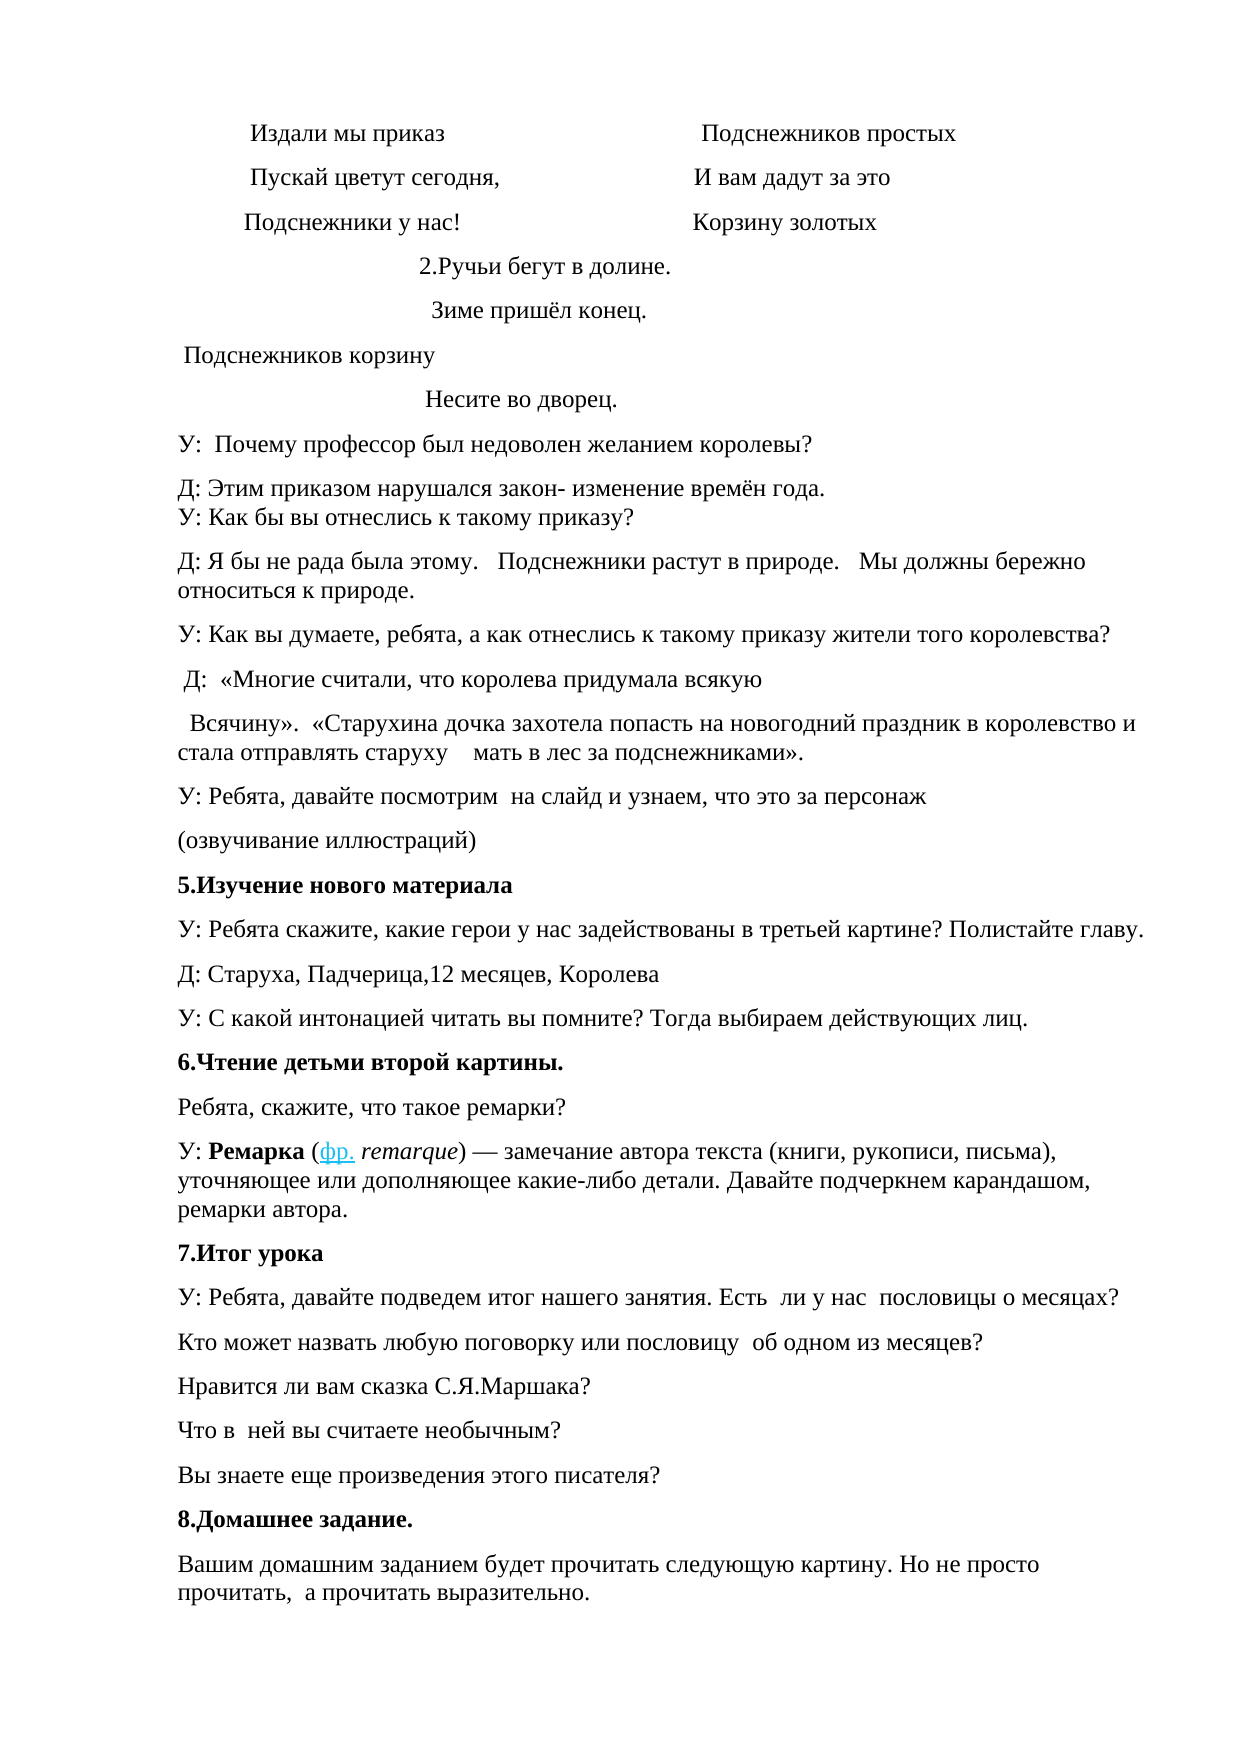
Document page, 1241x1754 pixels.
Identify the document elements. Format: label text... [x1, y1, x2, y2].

text Нравится ли вам сказка С.Я.Маршака? [177, 1371, 1152, 1400]
text У: С какой интонацией читать вы помните? Тогда выбираем действующих лиц. [177, 1003, 1152, 1032]
text У: Как вы думаете, ребята, а как отнеслись к такому приказу жители того королевства? [177, 619, 1152, 648]
text Д: Этим приказом нарушался закон- изменение времён года. У: Как бы вы отнеслись к такому приказу? [177, 473, 1152, 531]
text Что в ней вы считаете необычным? [177, 1416, 1152, 1444]
text Д: Я бы не рада была этому. Подснежники растут в природе. Мы должны бережно относиться к природе. [177, 546, 1152, 604]
text Подснежников корзину [177, 340, 1152, 369]
text 6.Чтение детьми второй картины. [177, 1047, 1152, 1076]
text Д: Старуха, Падчерица,12 месяцев, Королева [177, 959, 1152, 987]
text Издали мы приказ Подснежников простых [177, 118, 1152, 147]
text Подснежники у нас! Корзину золотых [177, 207, 1152, 236]
text Вы знаете еще произведения этого писателя? [177, 1460, 1152, 1489]
text (озвучивание иллюстраций) [177, 826, 1152, 854]
text Зиме пришёл конец. [177, 296, 1152, 324]
text 8.Домашнее задание. [177, 1504, 1152, 1533]
text У: Ребята скажите, какие герои у нас задействованы в третьей картине? Полистайте главу. [177, 914, 1152, 943]
text У: Ремарка (фр. remarque) — замечание автора текста (книги, рукописи, письма), уточняющее или дополняющее какие-либо детали. Давайте подчеркнем карандашом, ремарки автора. [177, 1136, 1152, 1222]
text Ребята, скажите, что такое ремарки? [177, 1092, 1152, 1121]
text Пускай цветут сегодня, И вам дадут за это [177, 162, 1152, 191]
text 2.Ручьи бегут в долине. [177, 251, 1152, 280]
text 7.Итог урока [177, 1238, 1152, 1267]
text У: Ребята, давайте подведем итог нашего занятия. Есть ли у нас пословицы о месяцах? [177, 1282, 1152, 1311]
text Всячину». «Старухина дочка захотела попасть на новогодний праздник в королевство и стала отправлять старуху мать в лес за подснежниками». [177, 708, 1152, 766]
text Д: «Многие считали, что королева придумала всякую [177, 664, 1152, 692]
text У: Почему профессор был недоволен желанием королевы? [177, 429, 1152, 457]
text У: Ребята, давайте посмотрим на слайд и узнаем, что это за персонаж [177, 781, 1152, 810]
text Вашим домашним заданием будет прочитать следующую картину. Но не просто прочитать, а прочитать выразительно. [177, 1549, 1152, 1606]
text Несите во дворец. [177, 384, 1152, 413]
text Кто может назвать любую поговорку или пословицу об одном из месяцев? [177, 1327, 1152, 1356]
text 5.Изучение нового материала [177, 870, 1152, 899]
